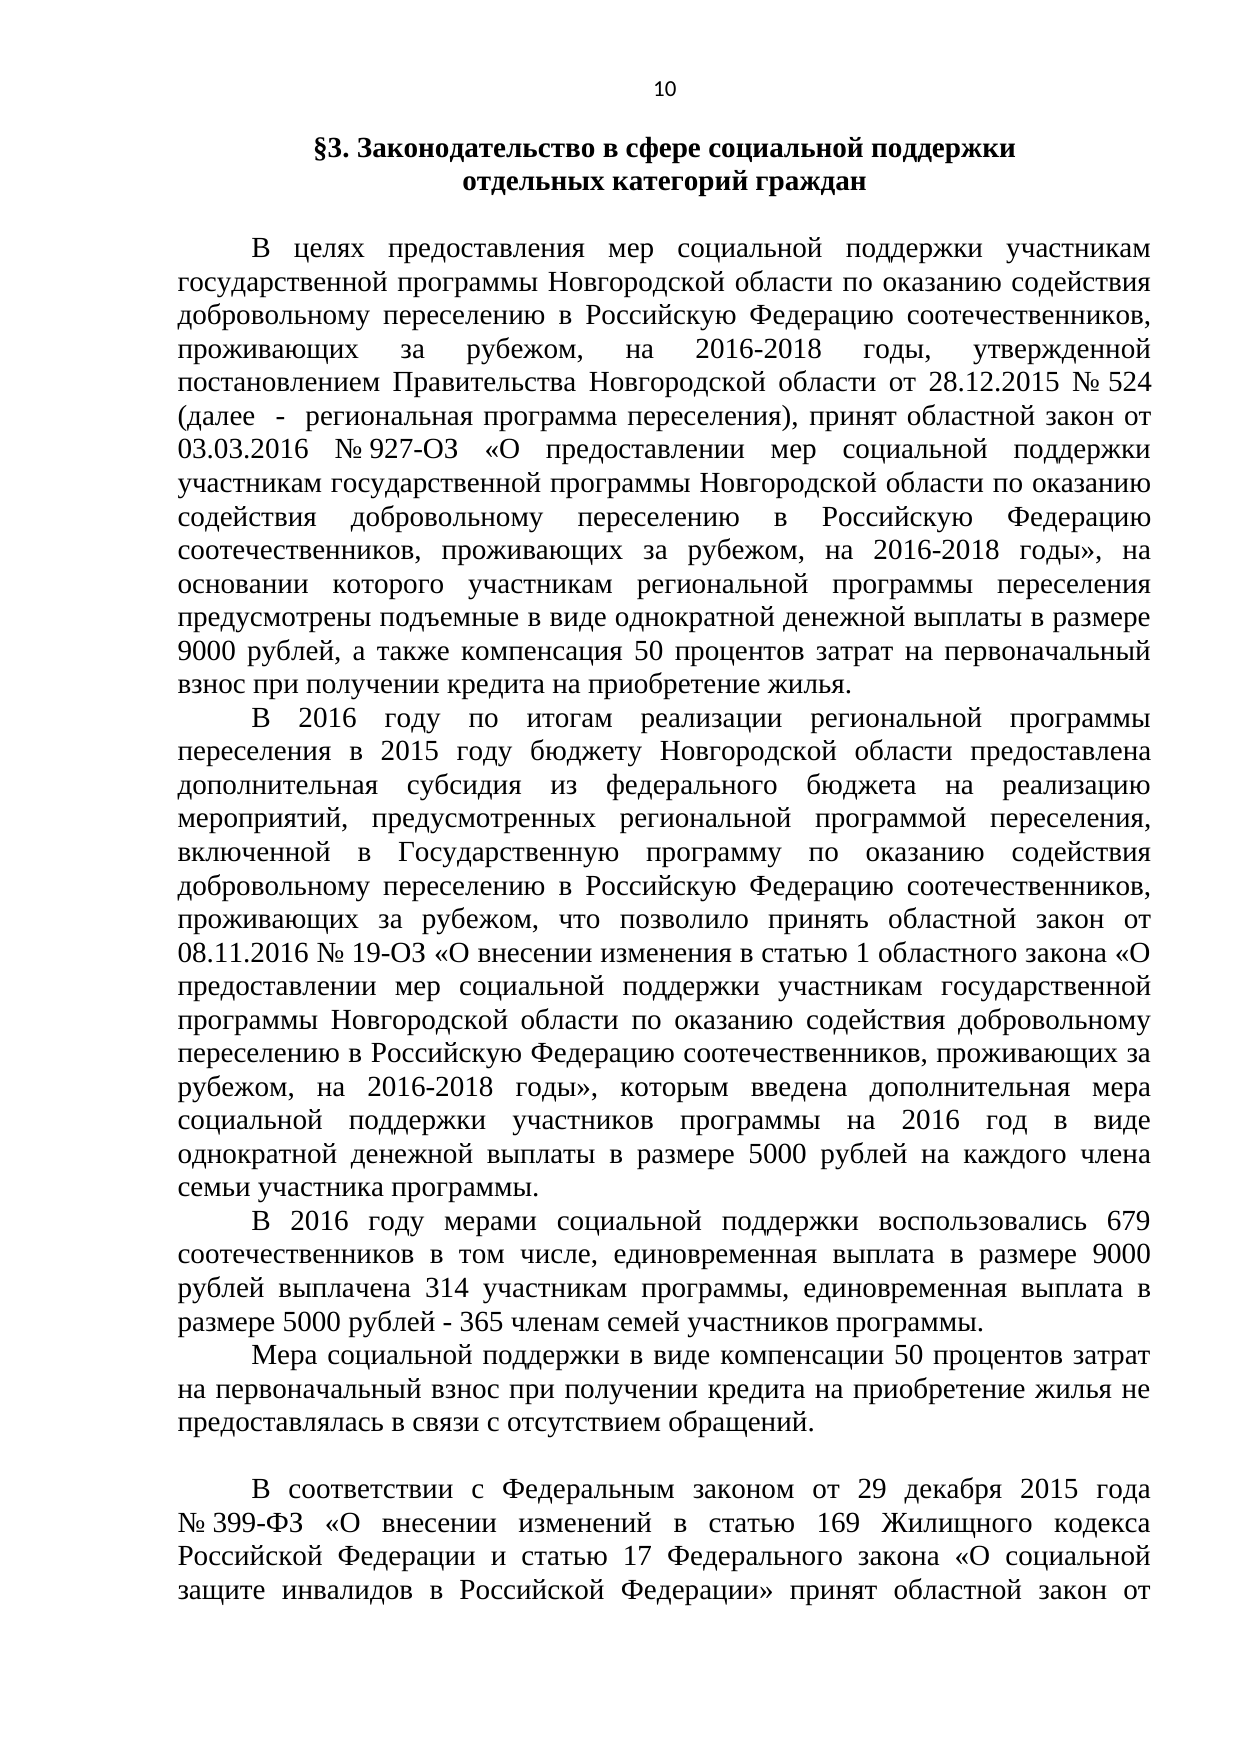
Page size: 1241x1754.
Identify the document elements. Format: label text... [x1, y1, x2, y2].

text отдельных категорий граждан [177, 163, 1152, 197]
text В 2016 году мерами социальной поддержки воспользовались 679 соотечественников в том числе, единовременная выплата в размере 9000 рублей выплачена 314 участникам программы, единовременная выплата в размере 5000 рублей - 365 членам семей участников программы. [177, 1203, 1152, 1337]
text §3. Законодательство в сфере социальной поддержки [177, 130, 1152, 163]
text Мера социальной поддержки в виде компенсации 50 процентов затрат на первоначальный взнос при получении кредита на приобретение жилья не предоставлялась в связи с отсутствием обращений. [177, 1337, 1152, 1438]
text В 2016 году по итогам реализации региональной программы переселения в 2015 году бюджету Новгородской области предоставлена дополнительная субсидия из федерального бюджета на реализацию мероприятий, предусмотренных региональной программой переселения, включенной в Государственную программу по оказанию содействия добровольному переселению в Российскую Федерацию соотечественников, проживающих за рубежом, что позволило принять областной закон от 08.11.2016 № 19-ОЗ «О внесении изменения в статью 1 областного закона «О предоставлении мер социальной поддержки участникам государственной программы Новгородской области по оказанию содействия добровольному переселению в Российскую Федерацию соотечественников, проживающих за рубежом, на 2016-2018 годы», которым введена дополнительная мера социальной поддержки участников программы на 2016 год в виде однократной денежной выплаты в размере 5000 рублей на каждого члена семьи участника программы. [177, 700, 1152, 1203]
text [177, 1471, 1152, 1606]
text В целях предоставления мер социальной поддержки участникам государственной программы Новгородской области по оказанию содействия добровольному переселению в Российскую Федерацию соотечественников, проживающих за рубежом, на 2016-2018 годы, утвержденной постановлением Правительства Новгородской области от 28.12.2015 № 524 (далее - региональная программа переселения), принят областной закон от 03.03.2016 № 927-ОЗ «О предоставлении мер социальной поддержки участникам государственной программы Новгородской области по оказанию содействия добровольному переселению в Российскую Федерацию соотечественников, проживающих за рубежом, на 2016-2018 годы», на основании которого участникам региональной программы переселения предусмотрены подъемные в виде однократной денежной выплаты в размере 9000 рублей, а также компенсация 50 процентов затрат на первоначальный взнос при получении кредита на приобретение жилья. [177, 230, 1152, 700]
